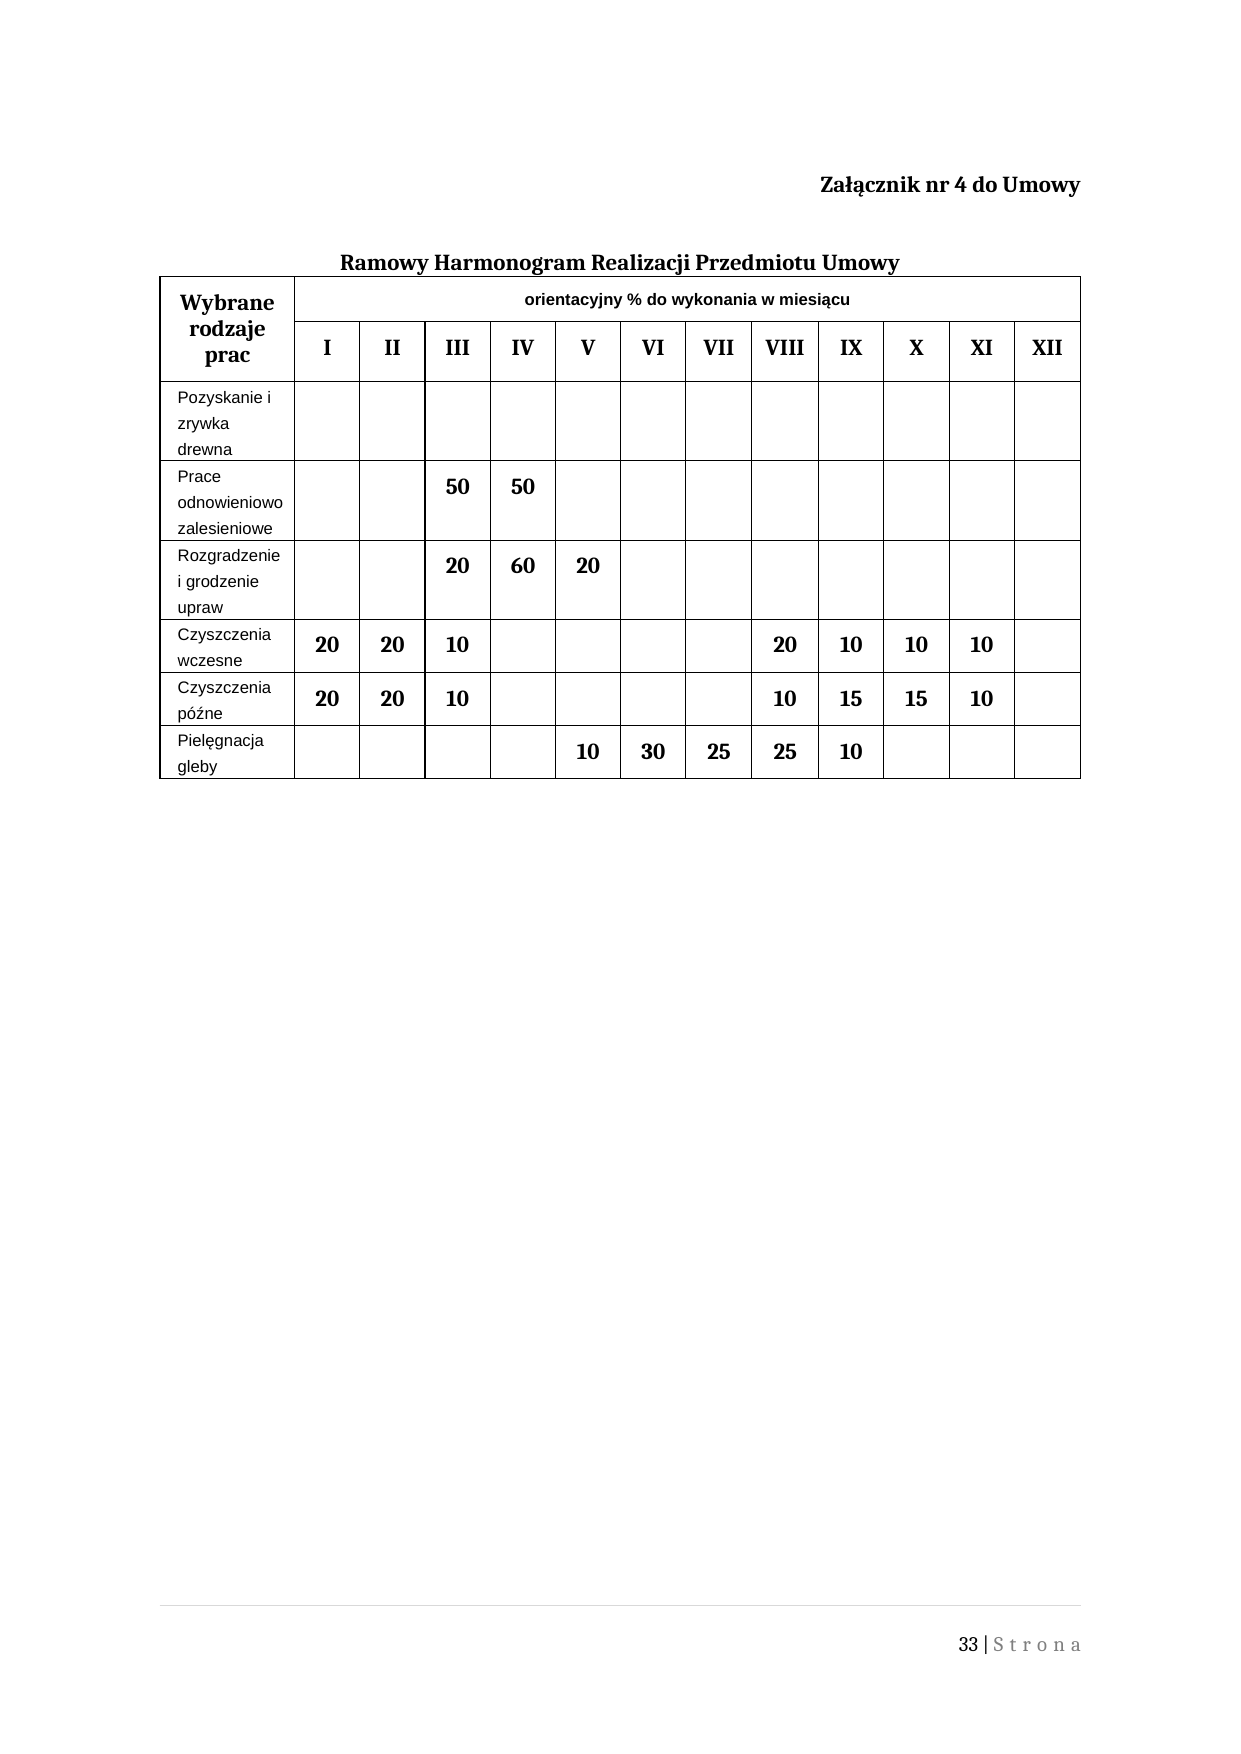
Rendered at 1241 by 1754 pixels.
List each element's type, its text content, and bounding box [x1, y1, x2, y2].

table_cell [950, 541, 1014, 619]
table_cell [621, 620, 685, 672]
table_cell [1015, 726, 1080, 778]
table_cell Pielęgnacja gleby [161, 726, 294, 778]
table_cell 15 [884, 673, 949, 725]
table_cell [295, 541, 359, 619]
table_cell 10 [426, 620, 490, 672]
table_cell [950, 382, 1014, 460]
table_cell [556, 673, 620, 725]
table_cell XI [950, 322, 1014, 381]
text Ramowy Harmonogram Realizacji Przedmiotu Umowy [159, 250, 1081, 276]
table_cell [686, 673, 751, 725]
table_cell [426, 726, 490, 778]
table_cell [1015, 382, 1080, 460]
table_cell VII [686, 322, 751, 381]
table_cell Prace odnowieniowo zalesieniowe [161, 461, 294, 539]
table_cell [752, 382, 818, 460]
table_cell [686, 382, 751, 460]
table_cell 20 [360, 620, 424, 672]
table_cell [884, 382, 949, 460]
table_cell [621, 382, 685, 460]
table_cell [360, 382, 424, 460]
table_cell [1015, 461, 1080, 539]
table_cell 20 [295, 673, 359, 725]
table_cell [295, 382, 359, 460]
table_cell [884, 726, 949, 778]
table_cell [491, 382, 555, 460]
table_cell IV [491, 322, 555, 381]
table_cell 50 [426, 461, 490, 539]
table_cell 20 [426, 541, 490, 619]
table_cell III [426, 322, 490, 381]
table_cell [884, 541, 949, 619]
table_cell [556, 382, 620, 460]
table_cell 10 [950, 673, 1014, 725]
table_cell I [295, 322, 359, 381]
table_cell 15 [819, 673, 883, 725]
text Załącznik nr 4 do Umowy [159, 172, 1081, 198]
table_cell 10 [819, 620, 883, 672]
table_cell 60 [491, 541, 555, 619]
table_header Wybrane rodzaje prac [161, 277, 294, 381]
table_cell 20 [752, 620, 818, 672]
table_cell 10 [752, 673, 818, 725]
table_cell 25 [686, 726, 751, 778]
table_cell [1015, 620, 1080, 672]
table_cell [295, 461, 359, 539]
table_cell XII [1015, 322, 1080, 381]
table_cell II [360, 322, 424, 381]
table_cell [491, 673, 555, 725]
table_cell 10 [426, 673, 490, 725]
table_cell [1015, 541, 1080, 619]
table_cell 50 [491, 461, 555, 539]
table_cell [752, 461, 818, 539]
table_cell [556, 620, 620, 672]
table_cell [426, 382, 490, 460]
table_cell 10 [819, 726, 883, 778]
table_cell 10 [884, 620, 949, 672]
table_cell [884, 461, 949, 539]
table_cell 10 [556, 726, 620, 778]
table_cell X [884, 322, 949, 381]
table_cell 25 [752, 726, 818, 778]
table_cell [819, 541, 883, 619]
table_cell IX [819, 322, 883, 381]
table_cell [950, 726, 1014, 778]
table_cell [360, 461, 424, 539]
table_cell [686, 541, 751, 619]
table_cell [360, 541, 424, 619]
table_cell [491, 620, 555, 672]
table_cell [360, 726, 424, 778]
table_cell VI [621, 322, 685, 381]
table_cell 10 [950, 620, 1014, 672]
table_cell Czyszczenia wczesne [161, 620, 294, 672]
table_cell [686, 620, 751, 672]
table_cell 20 [556, 541, 620, 619]
table_cell [950, 461, 1014, 539]
table_cell [556, 461, 620, 539]
table_cell 30 [621, 726, 685, 778]
table_cell [819, 461, 883, 539]
table_cell [295, 726, 359, 778]
table_cell [491, 726, 555, 778]
table_cell [819, 382, 883, 460]
table_cell Rozgradzenie i grodzenie upraw [161, 541, 294, 619]
table_cell [752, 541, 818, 619]
table_cell [621, 461, 685, 539]
table_cell [621, 541, 685, 619]
table_cell [621, 673, 685, 725]
table_cell VIII [752, 322, 818, 381]
table_cell 20 [360, 673, 424, 725]
table_cell 20 [295, 620, 359, 672]
table_cell V [556, 322, 620, 381]
table_header orientacyjny % do wykonania w miesiącu [295, 277, 1080, 321]
table_cell Czyszczenia późne [161, 673, 294, 725]
table_cell [1015, 673, 1080, 725]
table_cell [686, 461, 751, 539]
table_cell Pozyskanie i zrywka drewna [161, 382, 294, 460]
